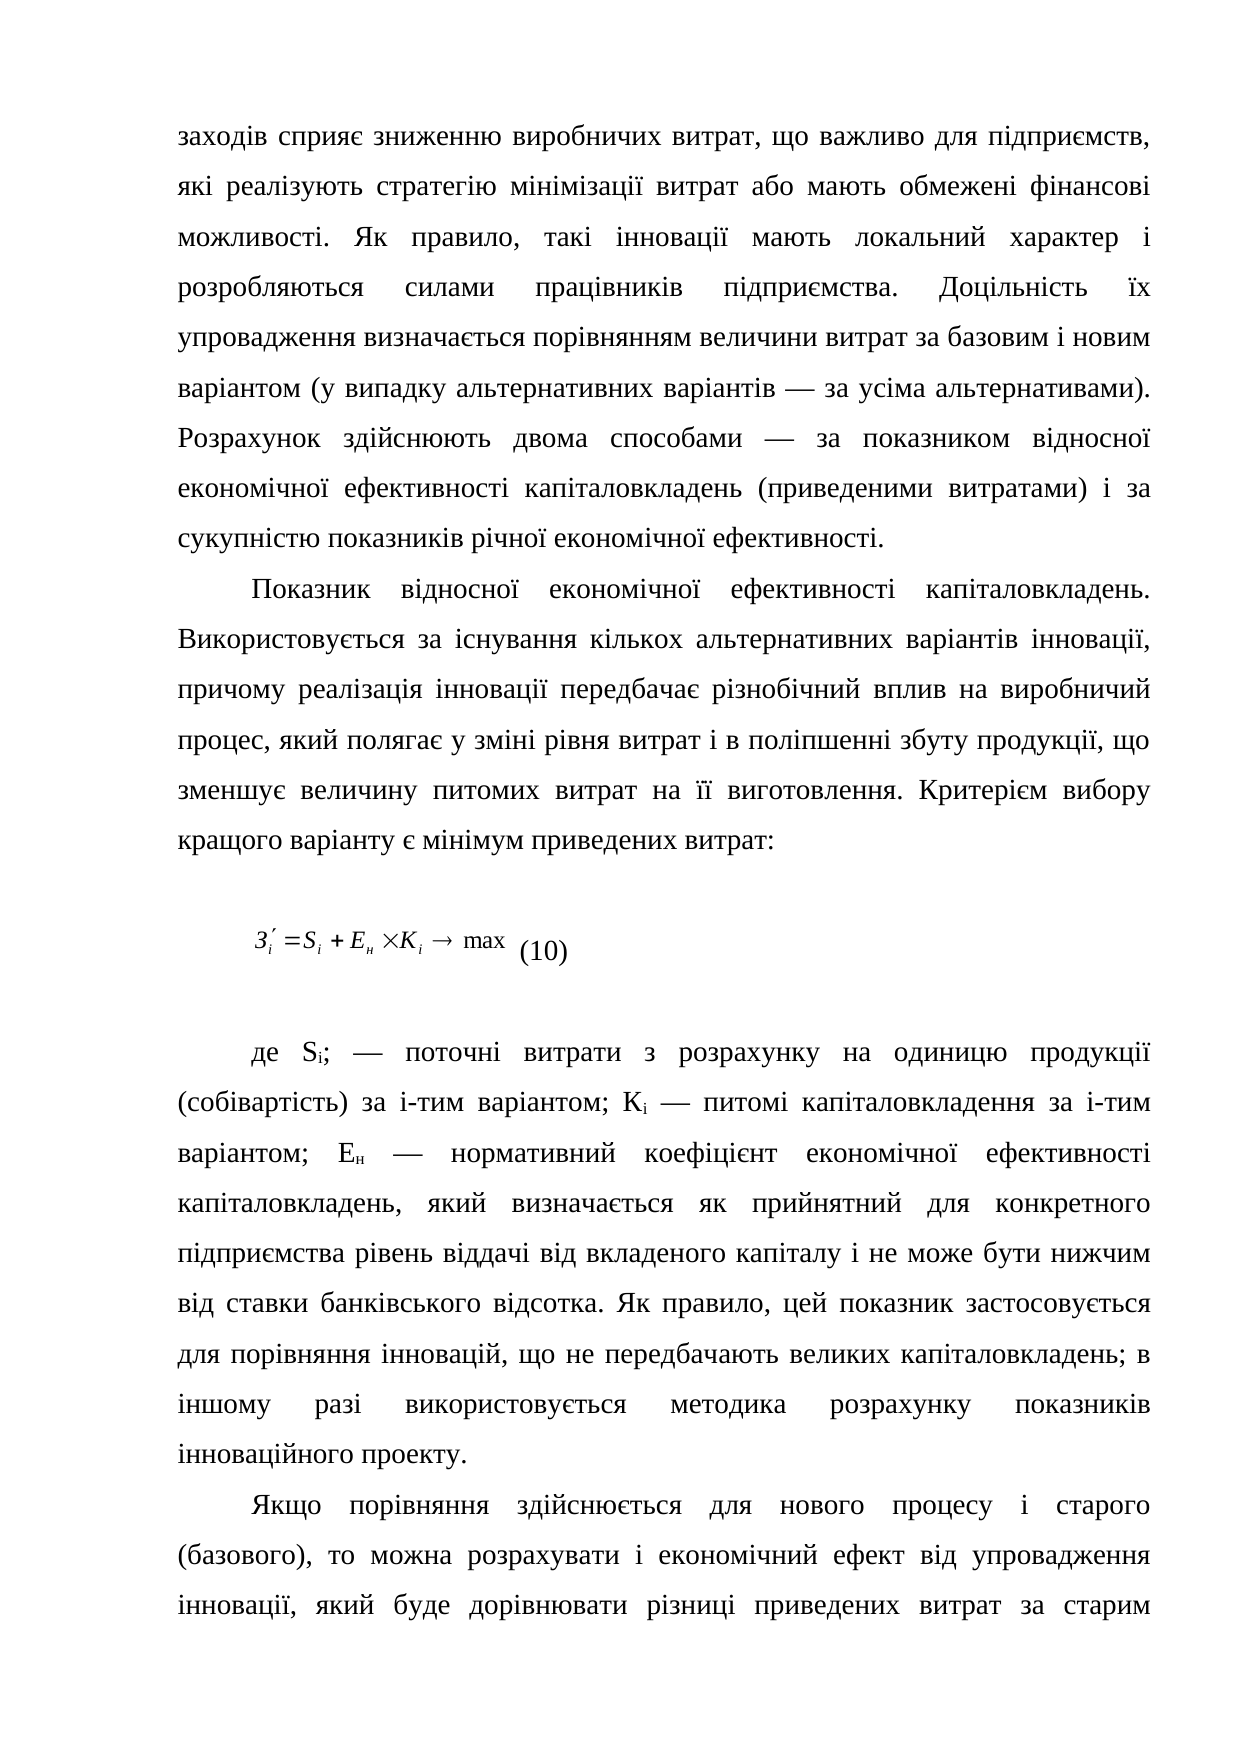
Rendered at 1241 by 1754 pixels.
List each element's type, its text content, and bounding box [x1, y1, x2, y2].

text Показник відносної економічної ефективності капіталовкладень. Використовується за існування кількох альтернативних варіантів інновації, причому реалізація інновації передбачає різнобічний вплив на виробничий процес, який полягає у зміні рівня витрат і в поліпшенні збуту продукції, що зменшує величину питомих витрат на її виготовлення. Критерієм вибору кращого варіанту є мінімум приведених витрат: [177, 571, 1152, 856]
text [177, 118, 1152, 554]
text де Si; — поточні витрати з розрахунку на одиницю продукції (собівартість) за і-тим варіантом; Кi — питомі капіталовкладення за і-тим варіантом; Ен — нормативний коефіцієнт економічної ефективності капіталовкладень, який визначається як прийнятний для конкретного підприємства рівень віддачі від вкладеного капіталу і не може бути нижчим від ставки банківського відсотка. Як правило, цей показник застосовується для порівняння інновацій, що не передбачають великих капіталовкладень; в іншому разі використовується методика розрахунку показників інноваційного проекту. [177, 1034, 1152, 1470]
text (10) [177, 923, 1152, 967]
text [177, 1487, 1152, 1621]
